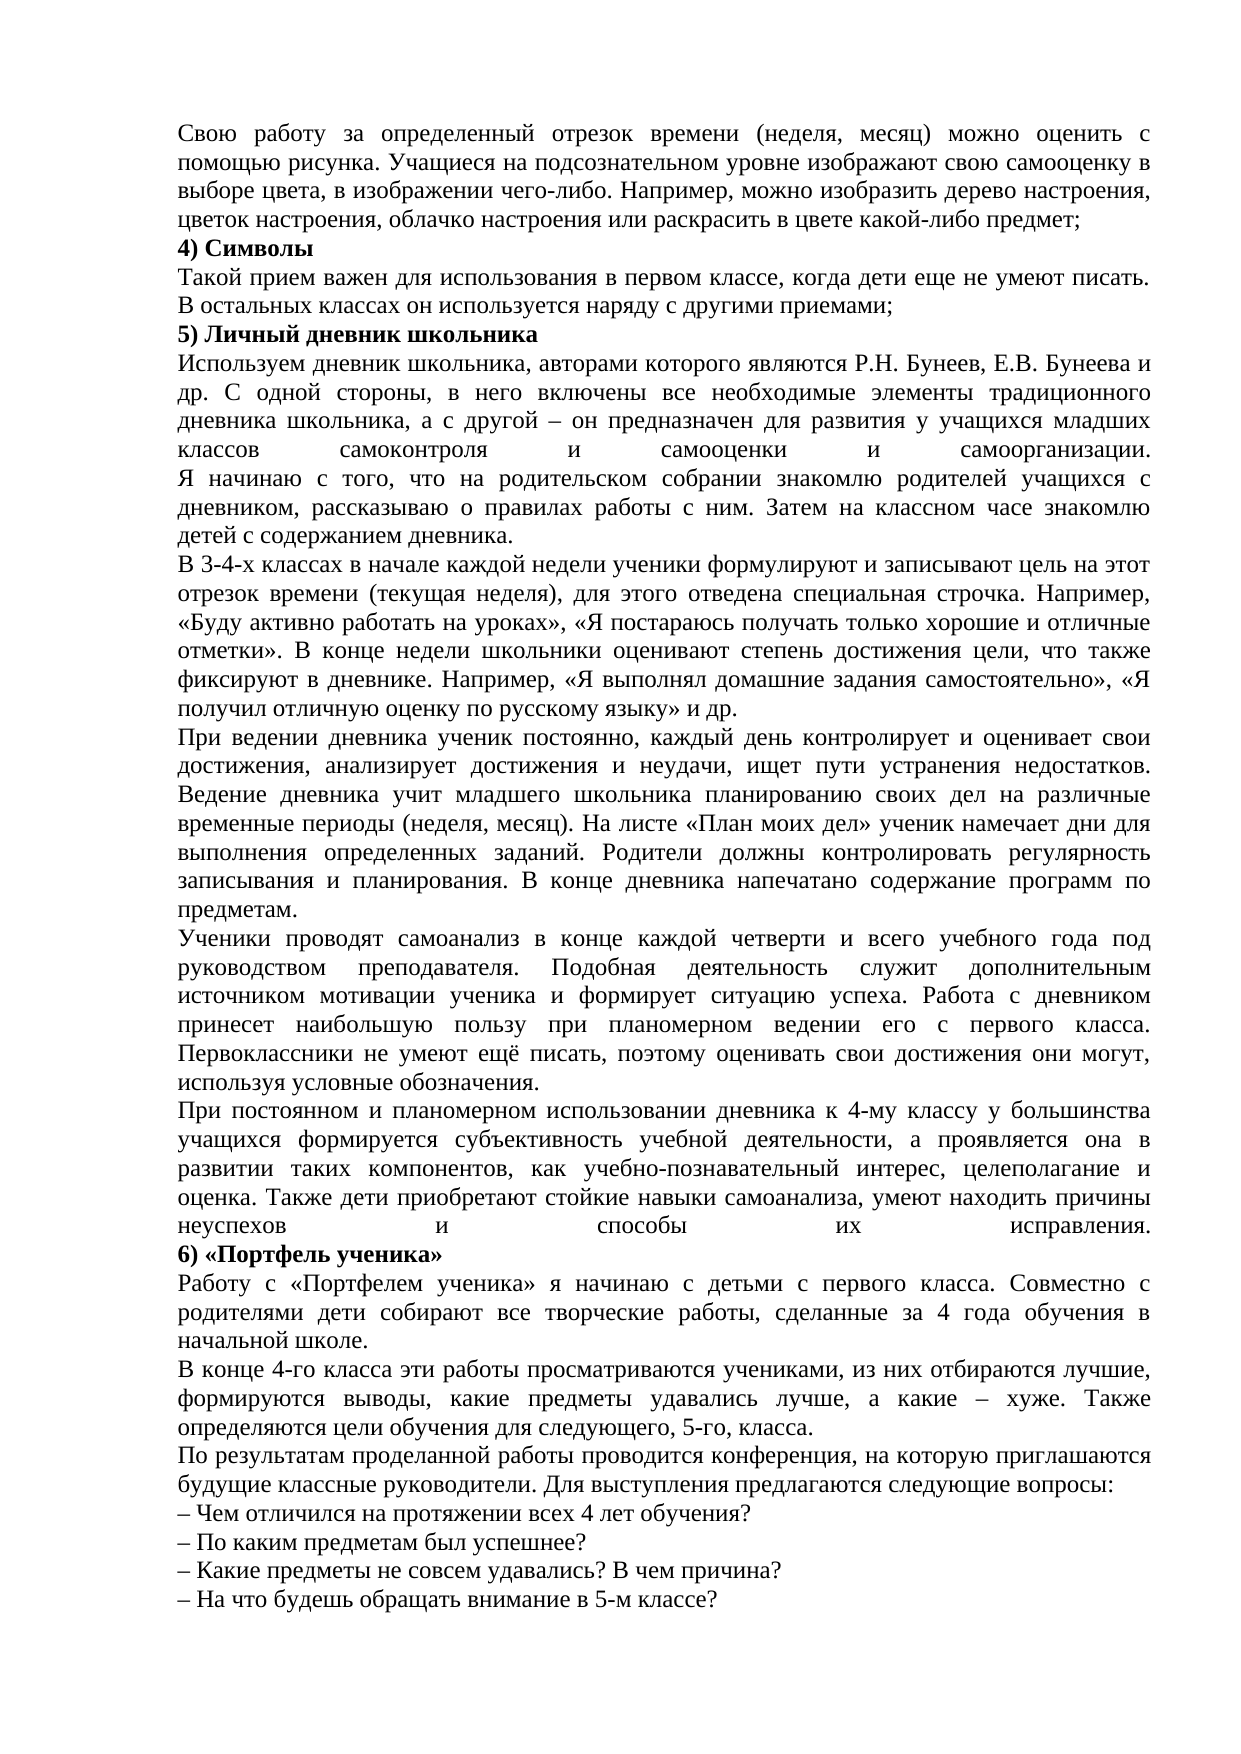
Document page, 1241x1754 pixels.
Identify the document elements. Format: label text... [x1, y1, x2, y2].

text 4) Символы [177, 233, 1152, 262]
text Работу с «Портфелем ученика» я начинаю с детьми с первого класса. Совместно с родителями дети собирают все творческие работы, сделанные за 4 года обучения в начальной школе. [177, 1268, 1152, 1354]
text 5) Личный дневник школьника [177, 319, 1152, 348]
text В 3-4-х классах в начале каждой недели ученики формулируют и записывают цель на этот отрезок времени (текущая неделя), для этого отведена специальная строчка. Например, «Буду активно работать на уроках», «Я постараюсь получать только хорошие и отличные отметки». В конце недели школьники оценивают степень достижения цели, что также фиксируют в дневнике. Например, «Я выполнял домашние задания самостоятельно», «Я получил отличную оценку по русскому языку» и др. [177, 549, 1152, 722]
text – По каким предметам был успешнее? [177, 1527, 1152, 1556]
text По результатам проделанной работы проводится конференция, на которую приглашаются будущие классные руководители. Для выступления предлагаются следующие вопросы: [177, 1441, 1152, 1498]
text Используем дневник школьника, авторами которого являются Р.Н. Бунеев, Е.В. Бунеева и др. С одной стороны, в него включены все необходимые элементы традиционного дневника школьника, а с другой – он предназначен для развития у учащихся младших классов самоконтроля и самооценки и самоорганизации. Я начинаю с того, что на родительском собрании знакомлю родителей учащихся с дневником, рассказываю о правилах работы с ним. Затем на классном часе знакомлю детей с содержанием дневника. [177, 348, 1152, 549]
text – На что будешь обращать внимание в 5-м классе? [177, 1584, 1152, 1613]
text Такой прием важен для использования в первом классе, когда дети еще не умеют писать. В остальных классах он используется наряду с другими приемами; [177, 262, 1152, 319]
text В конце 4-го класса эти работы просматриваются учениками, из них отбираются лучшие, формируются выводы, какие предметы удавались лучше, а какие – хуже. Также определяются цели обучения для следующего, 5-го, класса. [177, 1354, 1152, 1441]
text Свою работу за определенный отрезок времени (неделя, месяц) можно оценить с помощью рисунка. Учащиеся на подсознательном уровне изображают свою самооценку в выборе цвета, в изображении чего-либо. Например, можно изобразить дерево настроения, цветок настроения, облачко настроения или раскрасить в цвете какой-либо предмет; [177, 118, 1152, 233]
text – Какие предметы не совсем удавались? В чем причина? [177, 1556, 1152, 1584]
text При постоянном и планомерном использовании дневника к 4-му классу у большинства учащихся формируется субъективность учебной деятельности, а проявляется она в развитии таких компонентов, как учебно-познавательный интерес, целеполагание и оценка. Также дети приобретают стойкие навыки самоанализа, умеют находить причины неуспехов и способы их исправления. 6) «Портфель ученика» [177, 1096, 1152, 1268]
text При ведении дневника ученик постоянно, каждый день контролирует и оценивает свои достижения, анализирует достижения и неудачи, ищет пути устранения недостатков. Ведение дневника учит младшего школьника планированию своих дел на различные временные периоды (неделя, месяц). На листе «План моих дел» ученик намечает дни для выполнения определенных заданий. Родители должны контролировать регулярность записывания и планирования. В конце дневника напечатано содержание программ по предметам. Ученики проводят самоанализ в конце каждой четверти и всего учебного года под руководством преподавателя. Подобная деятельность служит дополнительным источником мотивации ученика и формирует ситуацию успеха. Работа с дневником принесет наибольшую пользу при планомерном ведении его с первого класса. Первоклассники не умеют ещё писать, поэтому оценивать свои достижения они могут, используя условные обозначения. [177, 722, 1152, 1096]
text – Чем отличился на протяжении всех 4 лет обучения? [177, 1498, 1152, 1527]
